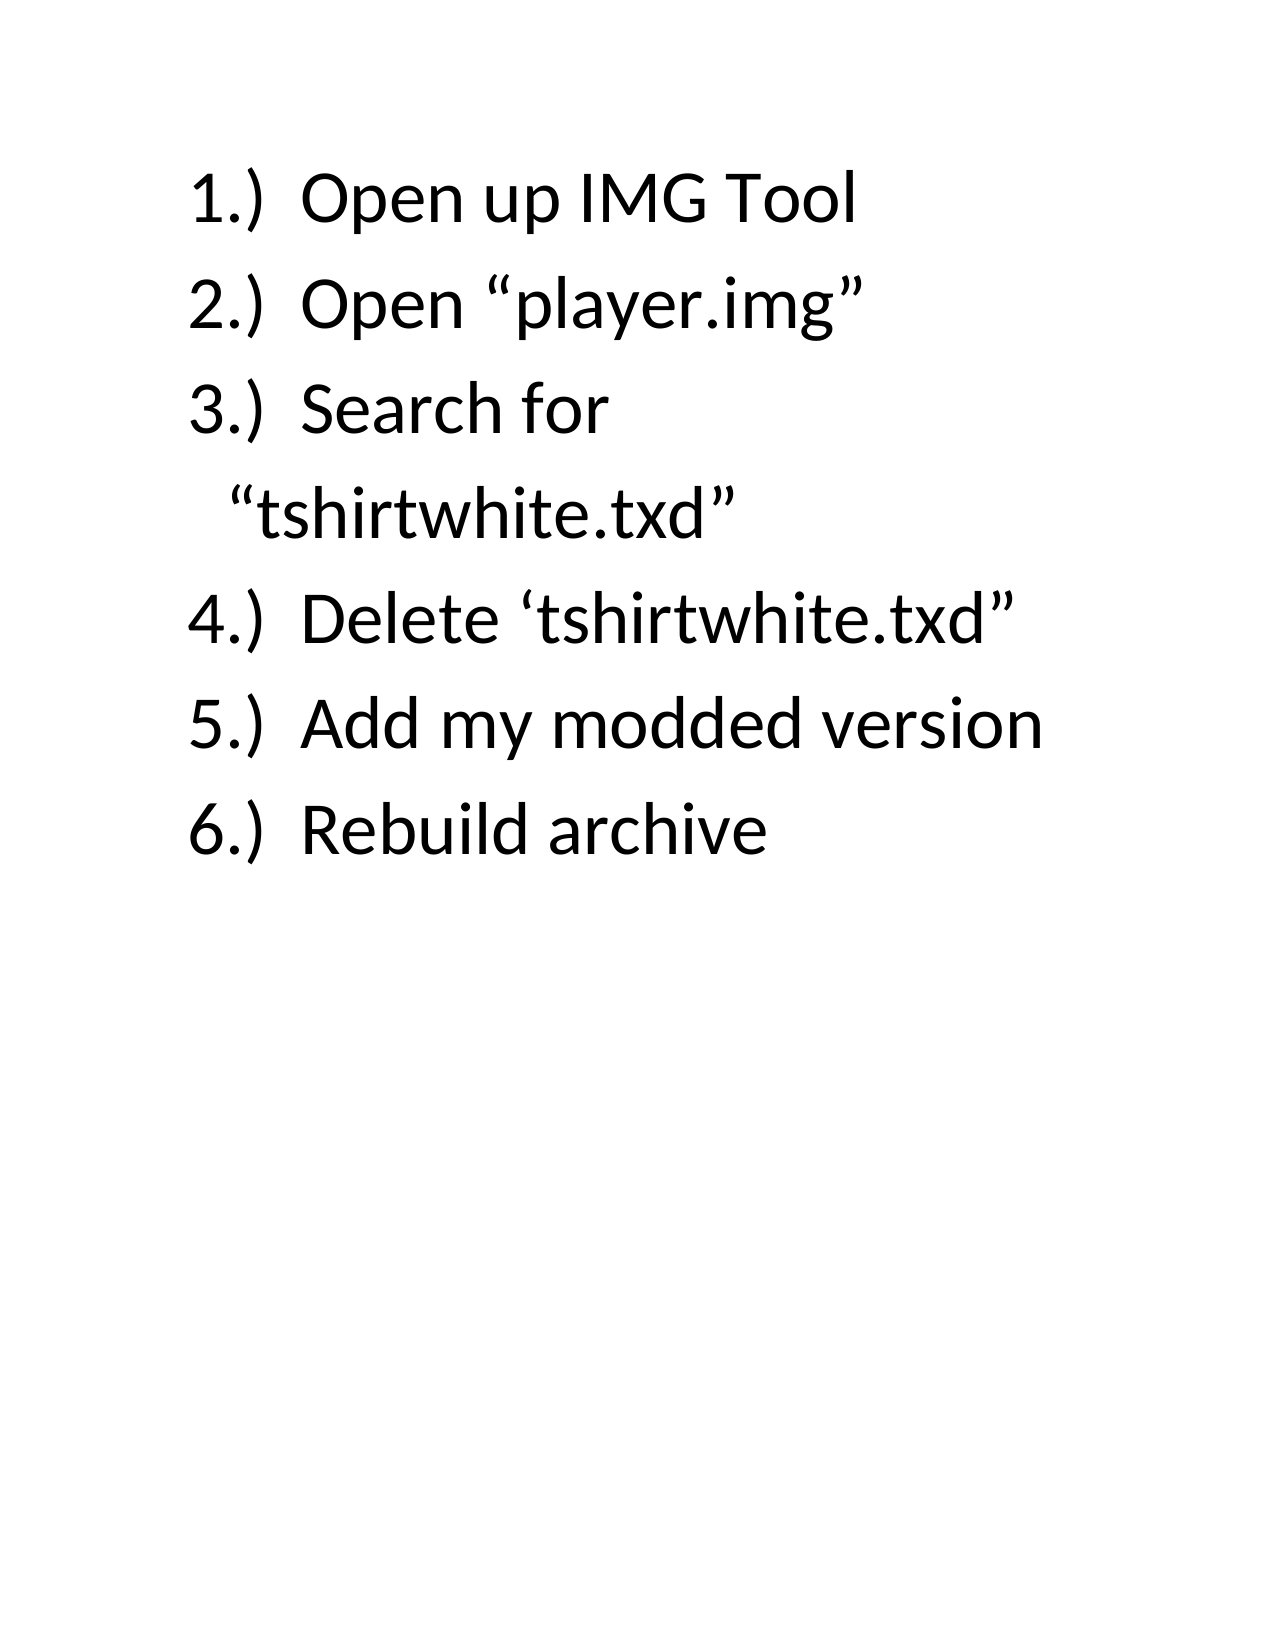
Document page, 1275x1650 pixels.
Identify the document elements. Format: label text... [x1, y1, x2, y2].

list Open “player.img” [187, 255, 1125, 347]
list Search for “tshirtwhite.txd” [187, 360, 1125, 557]
list Add my modded version [187, 676, 1125, 768]
list Delete ‘tshirtwhite.txd” [187, 571, 1125, 662]
list Rebuild archive [187, 781, 1125, 873]
list Open up IMG Tool [187, 150, 1125, 242]
